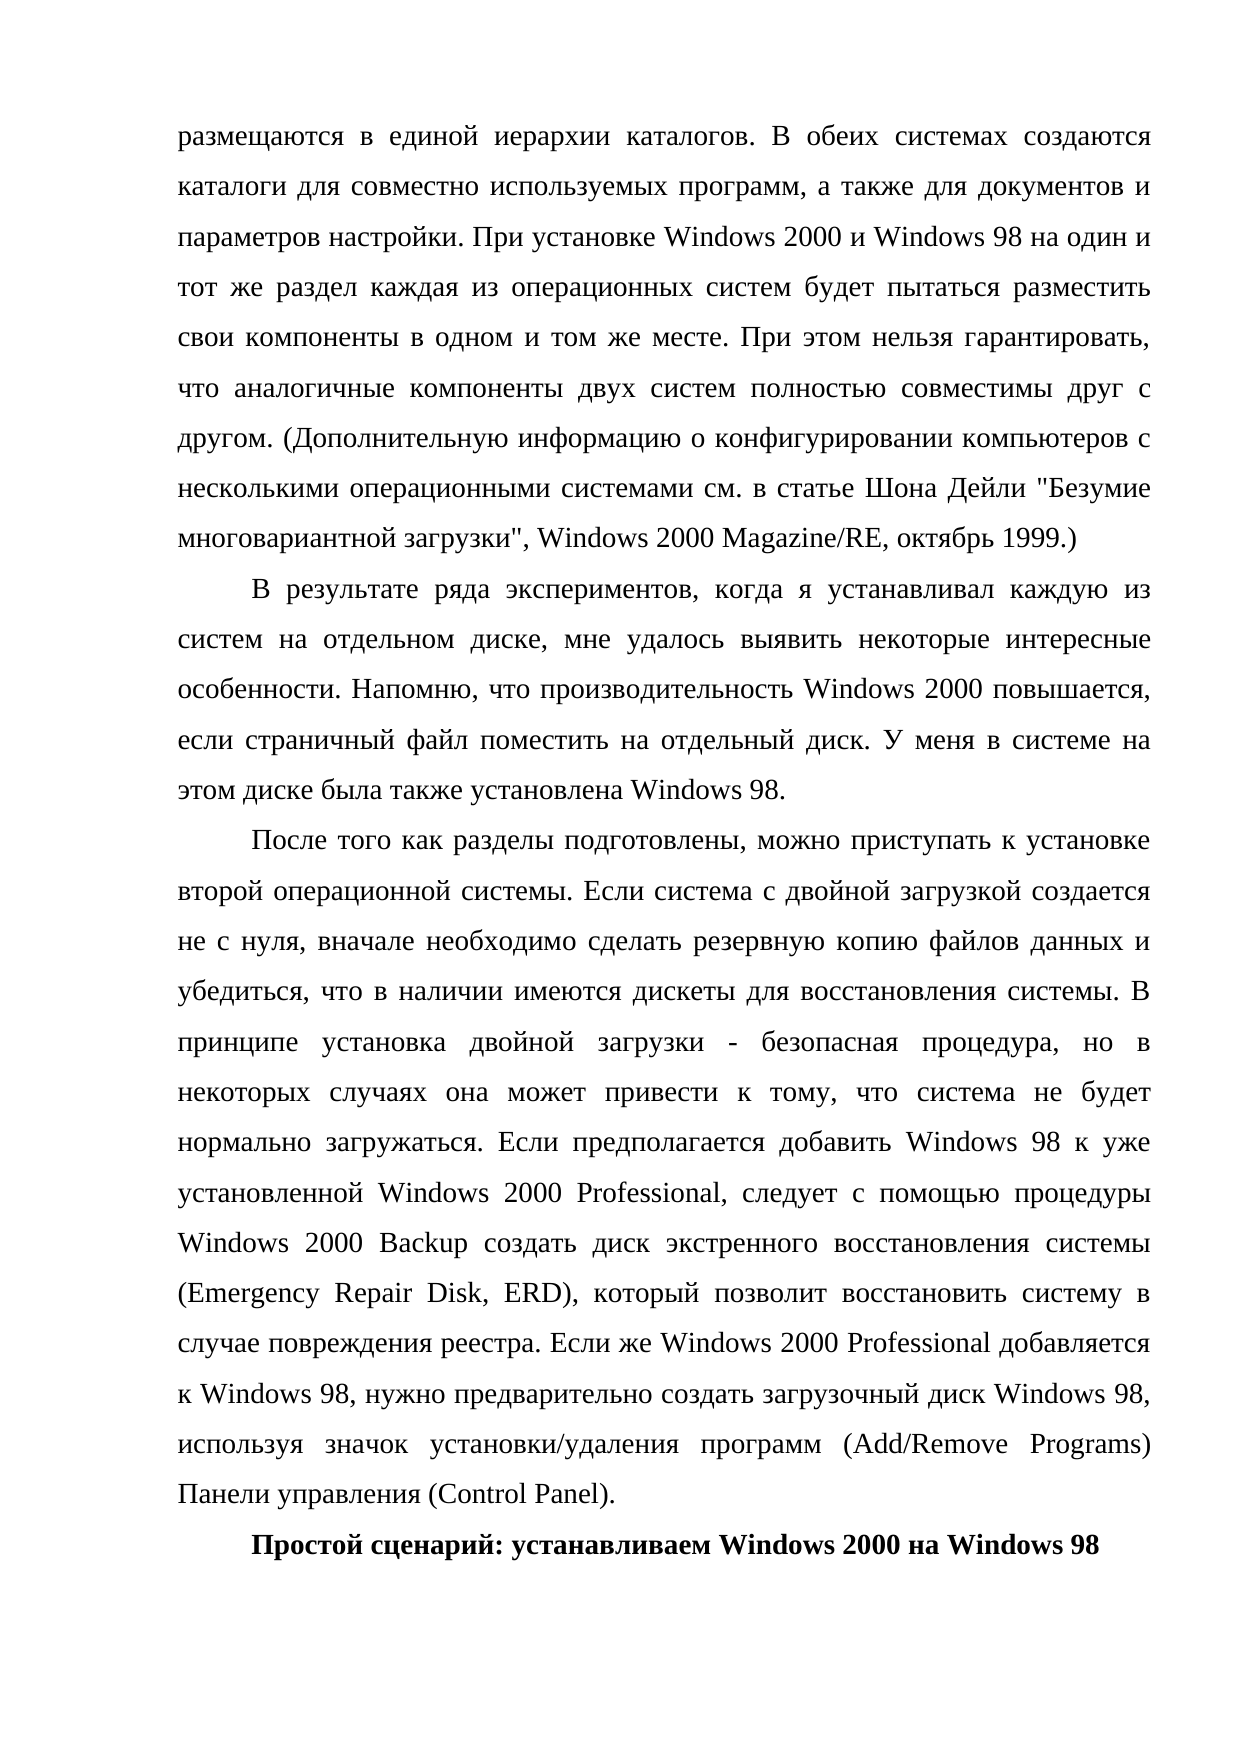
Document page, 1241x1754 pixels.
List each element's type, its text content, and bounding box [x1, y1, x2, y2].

text В результате ряда экспериментов, когда я устанавливал каждую из систем на отдельном диске, мне удалось выявить некоторые интересные особенности. Напомню, что производительность Windows 2000 повышается, если страничный файл поместить на отдельный диск. У меня в системе на этом диске была также установлена Windows 98. [177, 571, 1152, 806]
text После того как разделы подготовлены, можно приступать к установке второй операционной системы. Если система с двойной загрузкой создается не с нуля, вначале необходимо сделать резервную копию файлов данных и убедиться, что в наличии имеются дискеты для восстановления системы. В принципе установка двойной загрузки - безопасная процедура, но в некоторых случаях она может привести к тому, что система не будет нормально загружаться. Если предполагается добавить Windows 98 к уже установленной Windows 2000 Professional, следует с помощью процедуры Windows 2000 Backup создать диск экстренного восстановления системы (Emergency Repair Disk, ERD), который позволит восстановить систему в случае повреждения реестра. Если же Windows 2000 Professional добавляется к Windows 98, нужно предварительно создать загрузочный диск Windows 98, используя значок установки/удаления программ (Add/Remove Programs) Панели управления (Control Panel). [177, 822, 1152, 1510]
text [177, 118, 1152, 554]
text Простой сценарий: устанавливаем Windows 2000 на Windows 98 [177, 1527, 1152, 1560]
